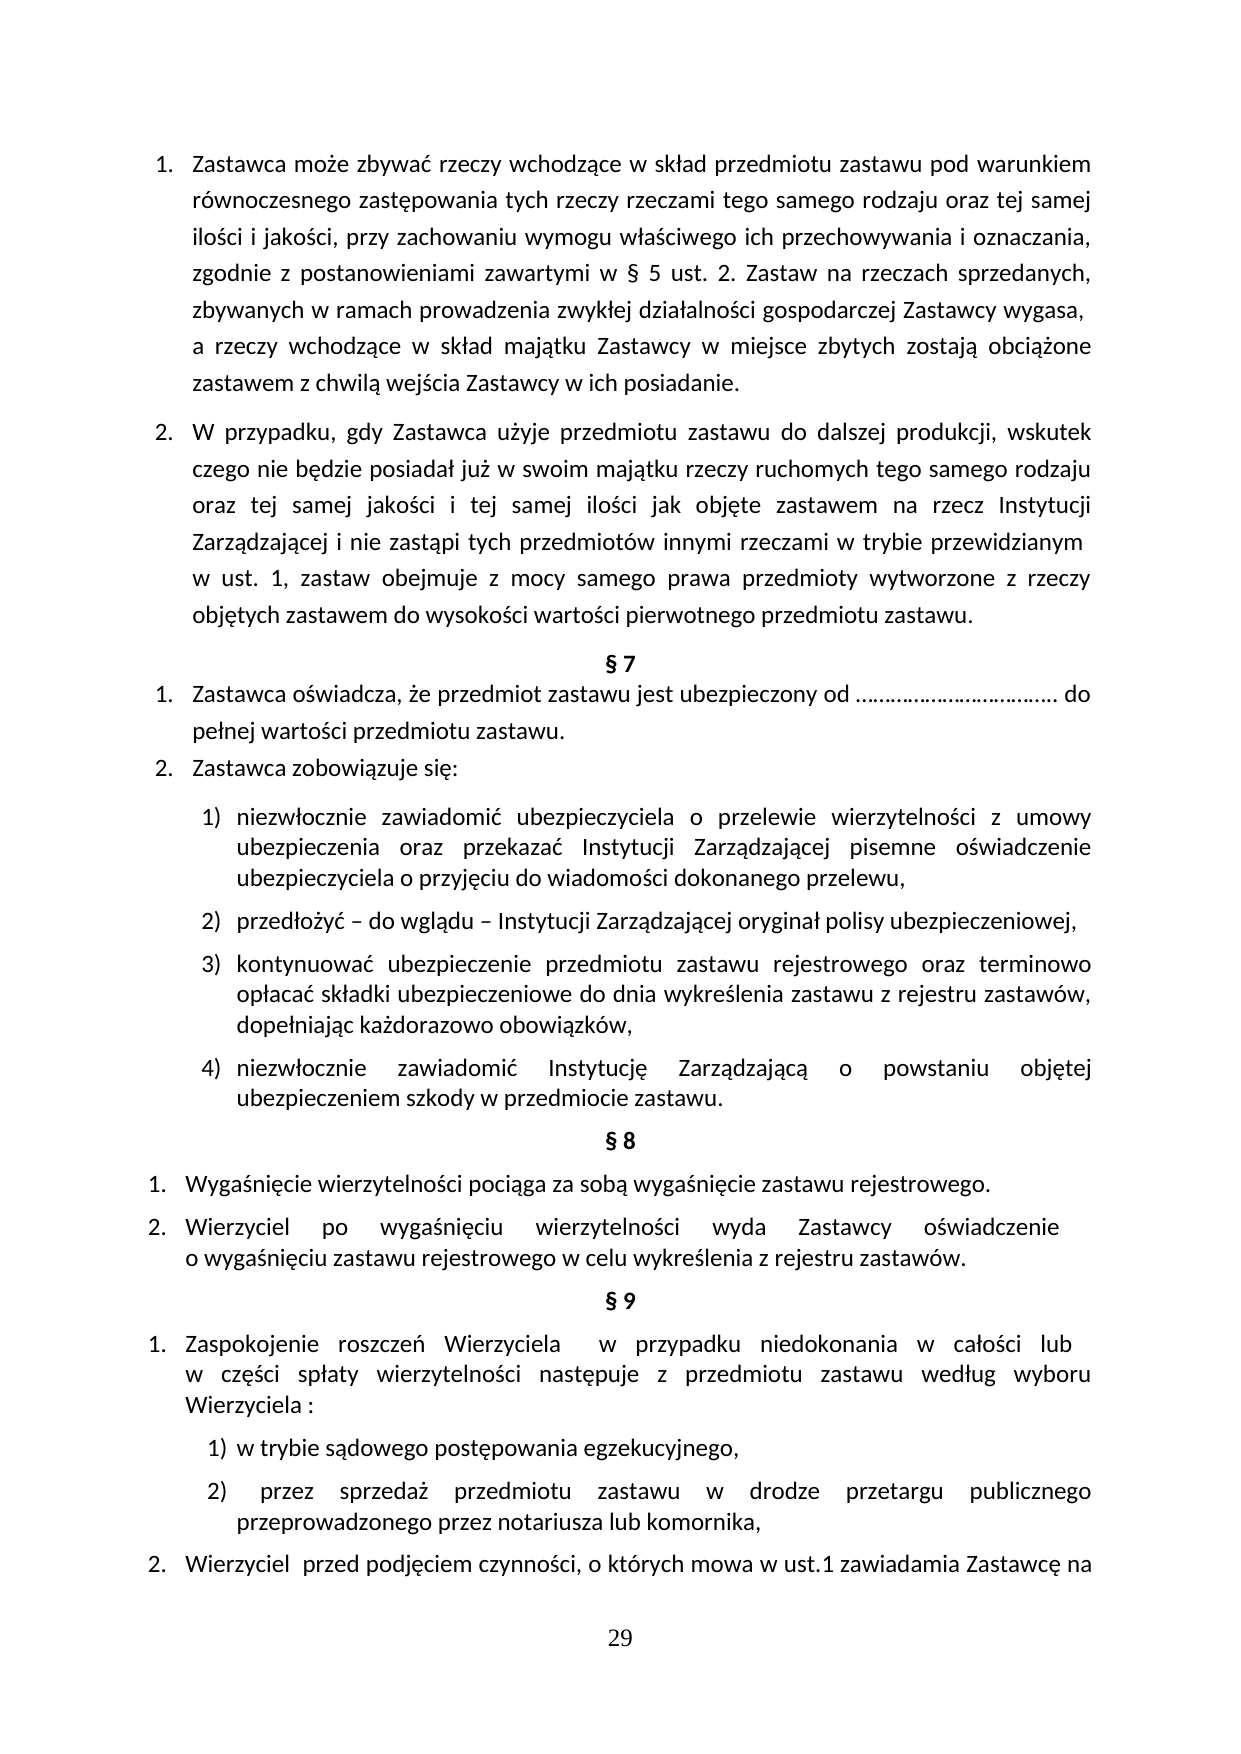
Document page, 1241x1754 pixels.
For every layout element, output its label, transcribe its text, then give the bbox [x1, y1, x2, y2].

list Zastawca zobowiązuje się: [154, 752, 1092, 782]
text § 7 [148, 648, 1092, 678]
list Wierzyciel po wygaśnięciu wierzytelności wyda Zastawcy oświadczenie o wygaśnięciu zastawu rejestrowego w celu wykreślenia z rejestru zastawów. [148, 1211, 1092, 1272]
list przez sprzedaż przedmiotu zastawu w drodze przetargu publicznego przeprowadzonego przez notariusza lub komornika, [207, 1475, 1092, 1536]
text § 9 [148, 1285, 1092, 1316]
list Zaspokojenie roszczeń Wierzyciela w przypadku niedokonania w całości lub w części spłaty wierzytelności następuje z przedmiotu zastawu według wyboru Wierzyciela : [148, 1328, 1092, 1419]
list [148, 1549, 1092, 1579]
list w trybie sądowego postępowania egzekucyjnego, [207, 1432, 1092, 1463]
list Zastawca oświadcza, że przedmiot zastawu jest ubezpieczony od …………………………….. do pełnej wartości przedmiotu zastawu. [154, 678, 1092, 746]
list przedłożyć – do wglądu – Instytucji Zarządzającej oryginał polisy ubezpieczeniowej, [201, 905, 1092, 935]
list Wygaśnięcie wierzytelności pociąga za sobą wygaśnięcie zastawu rejestrowego. [148, 1168, 1092, 1199]
list W przypadku, gdy Zastawca użyje przedmiotu zastawu do dalszej produkcji, wskutek czego nie będzie posiadał już w swoim majątku rzeczy ruchomych tego samego rodzaju oraz tej samej jakości i tej samej ilości jak objęte zastawem na rzecz Instytucji Zarządzającej i nie zastąpi tych przedmiotów innymi rzeczami w trybie przewidzianym w ust. 1, zastaw obejmuje z mocy samego prawa przedmioty wytworzone z rzeczy objętych zastawem do wysokości wartości pierwotnego przedmiotu zastawu. [154, 416, 1092, 629]
list niezwłocznie zawiadomić Instytucję Zarządzającą o powstaniu objętej ubezpieczeniem szkody w przedmiocie zastawu. [201, 1052, 1092, 1113]
list niezwłocznie zawiadomić ubezpieczyciela o przelewie wierzytelności z umowy ubezpieczenia oraz przekazać Instytucji Zarządzającej pisemne oświadczenie ubezpieczyciela o przyjęciu do wiadomości dokonanego przelewu, [201, 801, 1092, 892]
list Zastawca może zbywać rzeczy wchodzące w skład przedmiotu zastawu pod warunkiem równoczesnego zastępowania tych rzeczy rzeczami tego samego rodzaju oraz tej samej ilości i jakości, przy zachowaniu wymogu właściwego ich przechowywania i oznaczania, zgodnie z postanowieniami zawartymi w § 5 ust. 2. Zastaw na rzeczach sprzedanych, zbywanych w ramach prowadzenia zwykłej działalności gospodarczej Zastawcy wygasa, a rzeczy wchodzące w skład majątku Zastawcy w miejsce zbytych zostają obciążone zastawem z chwilą wejścia Zastawcy w ich posiadanie. [155, 148, 1092, 398]
text § 8 [148, 1125, 1092, 1156]
list kontynuować ubezpieczenie przedmiotu zastawu rejestrowego oraz terminowo opłacać składki ubezpieczeniowe do dnia wykreślenia zastawu z rejestru zastawów, dopełniając każdorazowo obowiązków, [201, 948, 1092, 1039]
